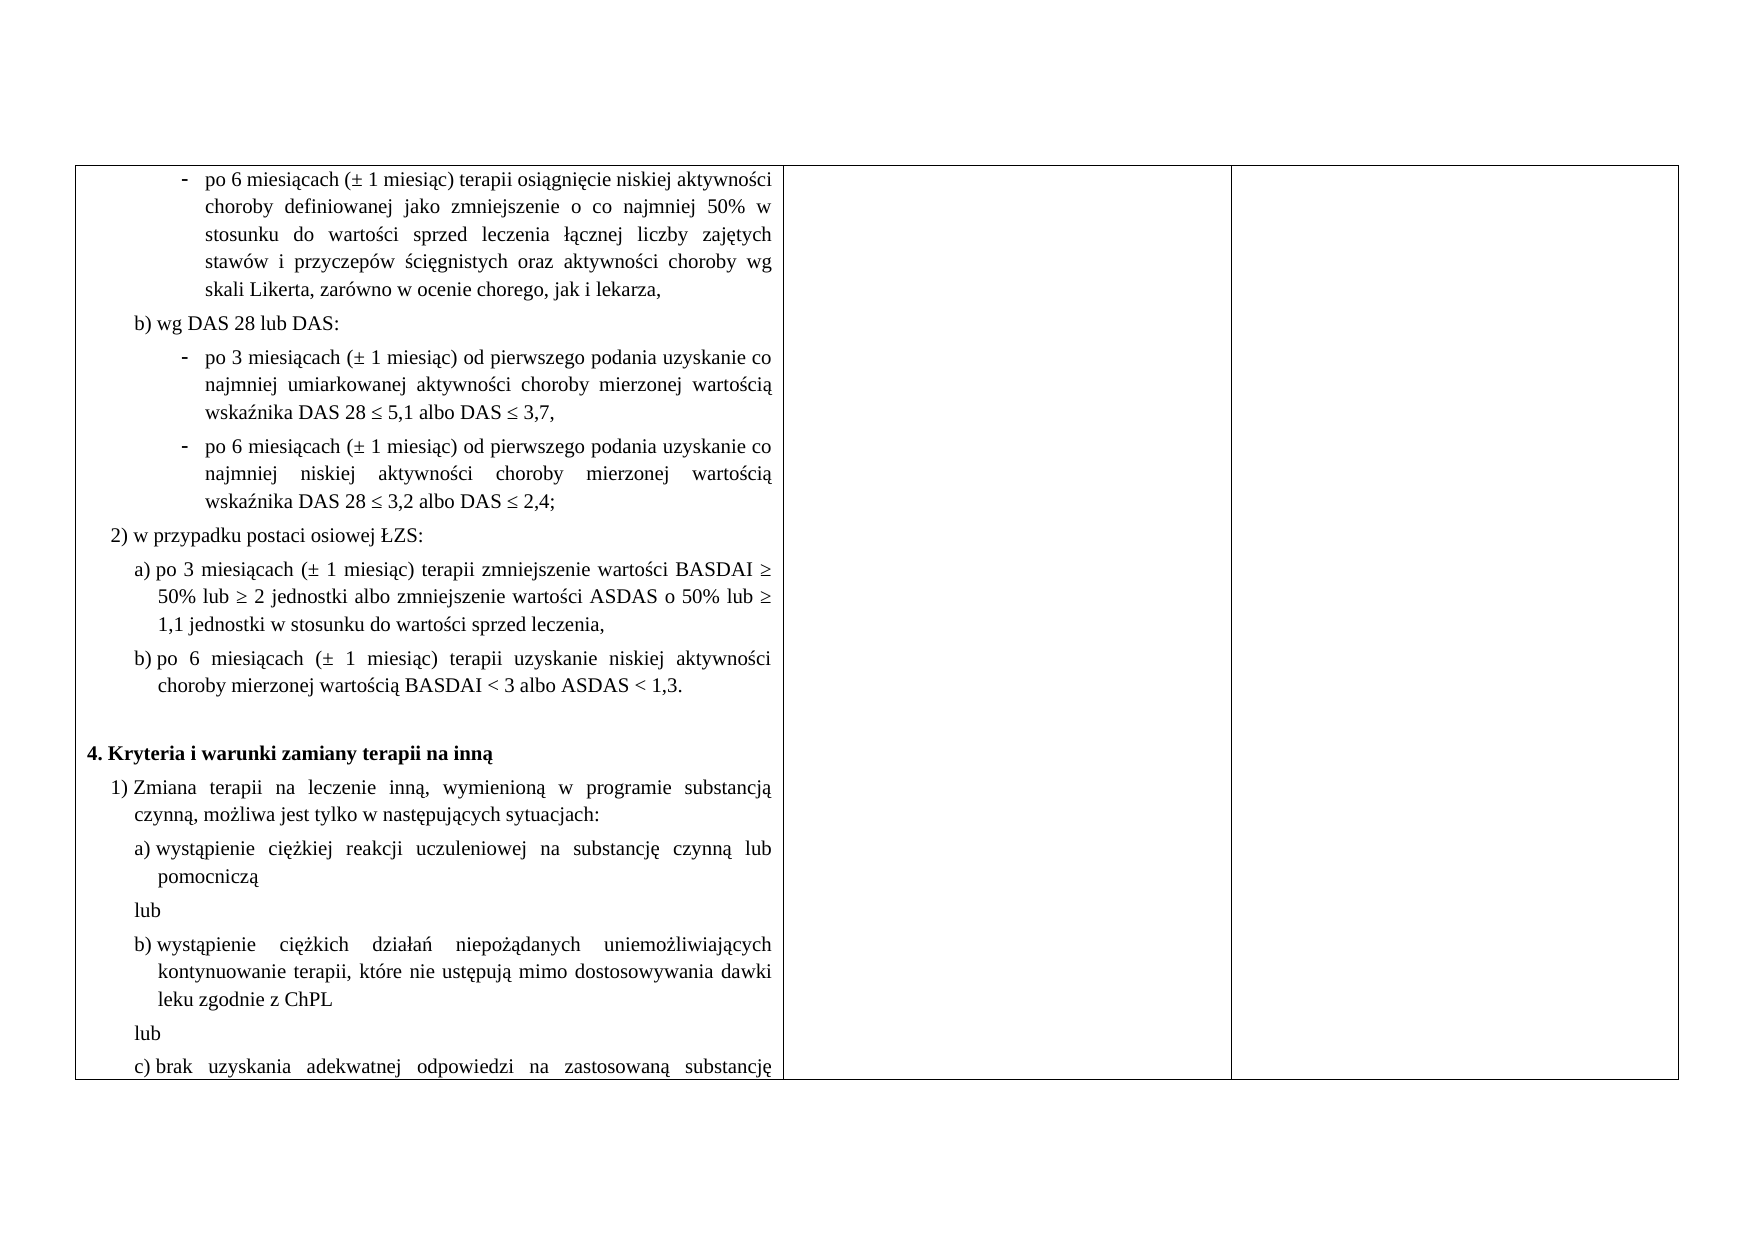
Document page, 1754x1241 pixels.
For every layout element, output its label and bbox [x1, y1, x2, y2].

table_cell [784, 166, 1231, 1078]
table_cell [76, 166, 783, 1078]
table_cell [1232, 166, 1678, 1078]
